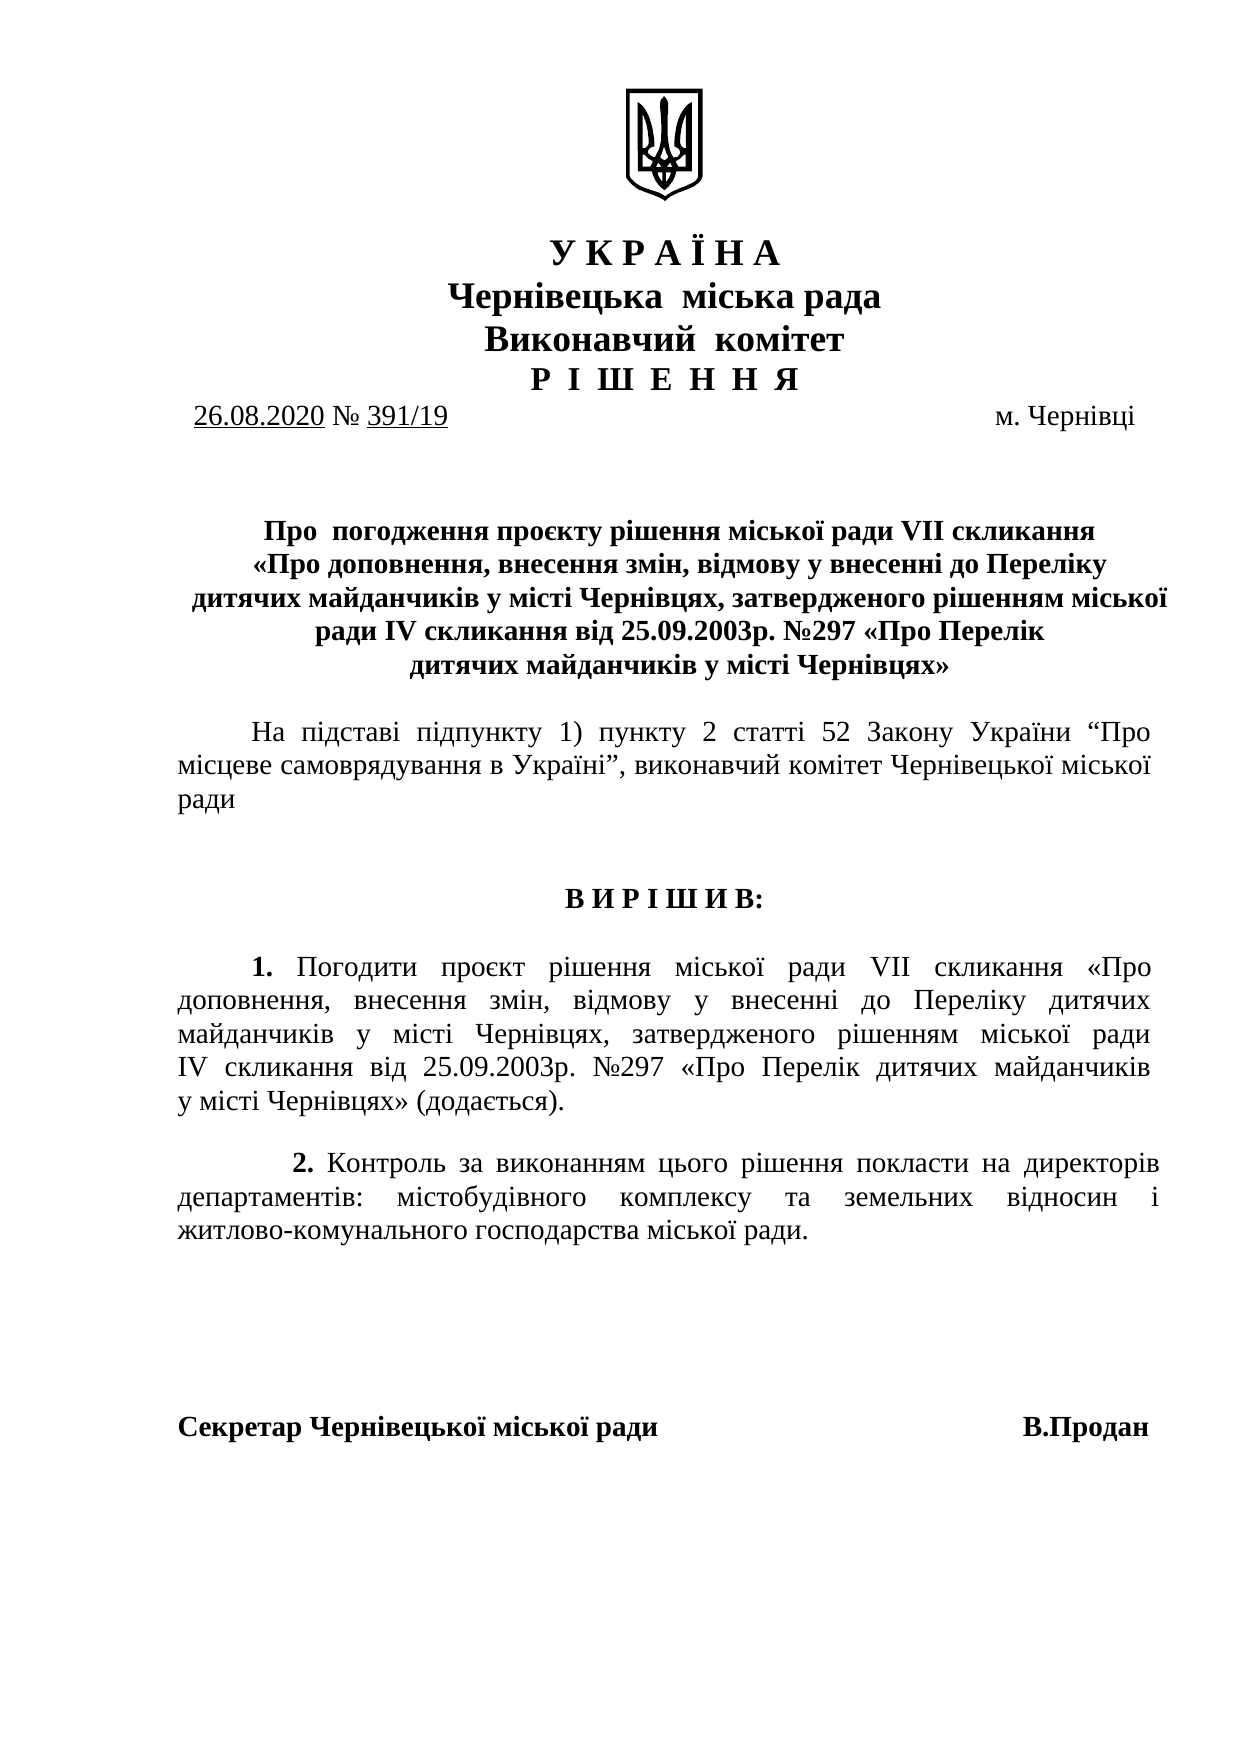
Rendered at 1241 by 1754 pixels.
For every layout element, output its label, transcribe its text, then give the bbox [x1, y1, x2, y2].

text Виконавчий комітет [177, 316, 1152, 359]
text На підставі підпункту 1) пункту 2 статті 52 Закону України “Про місцеве самоврядування в Україні”, виконавчий комітет Чернівецької міської ради [177, 714, 1152, 814]
text 1. Погодити проєкт рішення міської ради VII скликання «Про доповнення, внесення змін, відмову у внесенні до Переліку дитячих майданчиків у місті Чернівцях, затвердженого рішенням міської ради ІV скликання від 25.09.2003р. №297 «Про Перелік дитячих майданчиків у місті Чернівцях» (додається). [177, 949, 1152, 1116]
table_header Про погодження проєкту рішення міської ради VIІ скликання «Про доповнення, внесення змін, відмову у внесенні до Переліку дитячих майданчиків у місті Чернівцях, затвердженого рішенням міської ради ІV скликання від 25.09.2003р. №297 «Про Перелік дитячих майданчиків у місті Чернівцях» [177, 513, 1182, 680]
text 26.08.2020 № 391/19 м. Чернівці [177, 398, 1152, 431]
text Р І Ш Е Н Н Я [177, 359, 1152, 398]
text В И Р І Ш И В: [177, 882, 1152, 915]
text 2. Контроль за виконанням цього рішення покласти на директорів департаментів: містобудівного комплексу та земельних відносин і житлово-комунального господарства міської ради. [177, 1145, 1160, 1246]
text У К Р А Ї Н А [177, 230, 1152, 273]
text Чернівецька міська рада [177, 273, 1152, 316]
text Секретар Чернівецької міської ради В.Продан [177, 1409, 1152, 1442]
